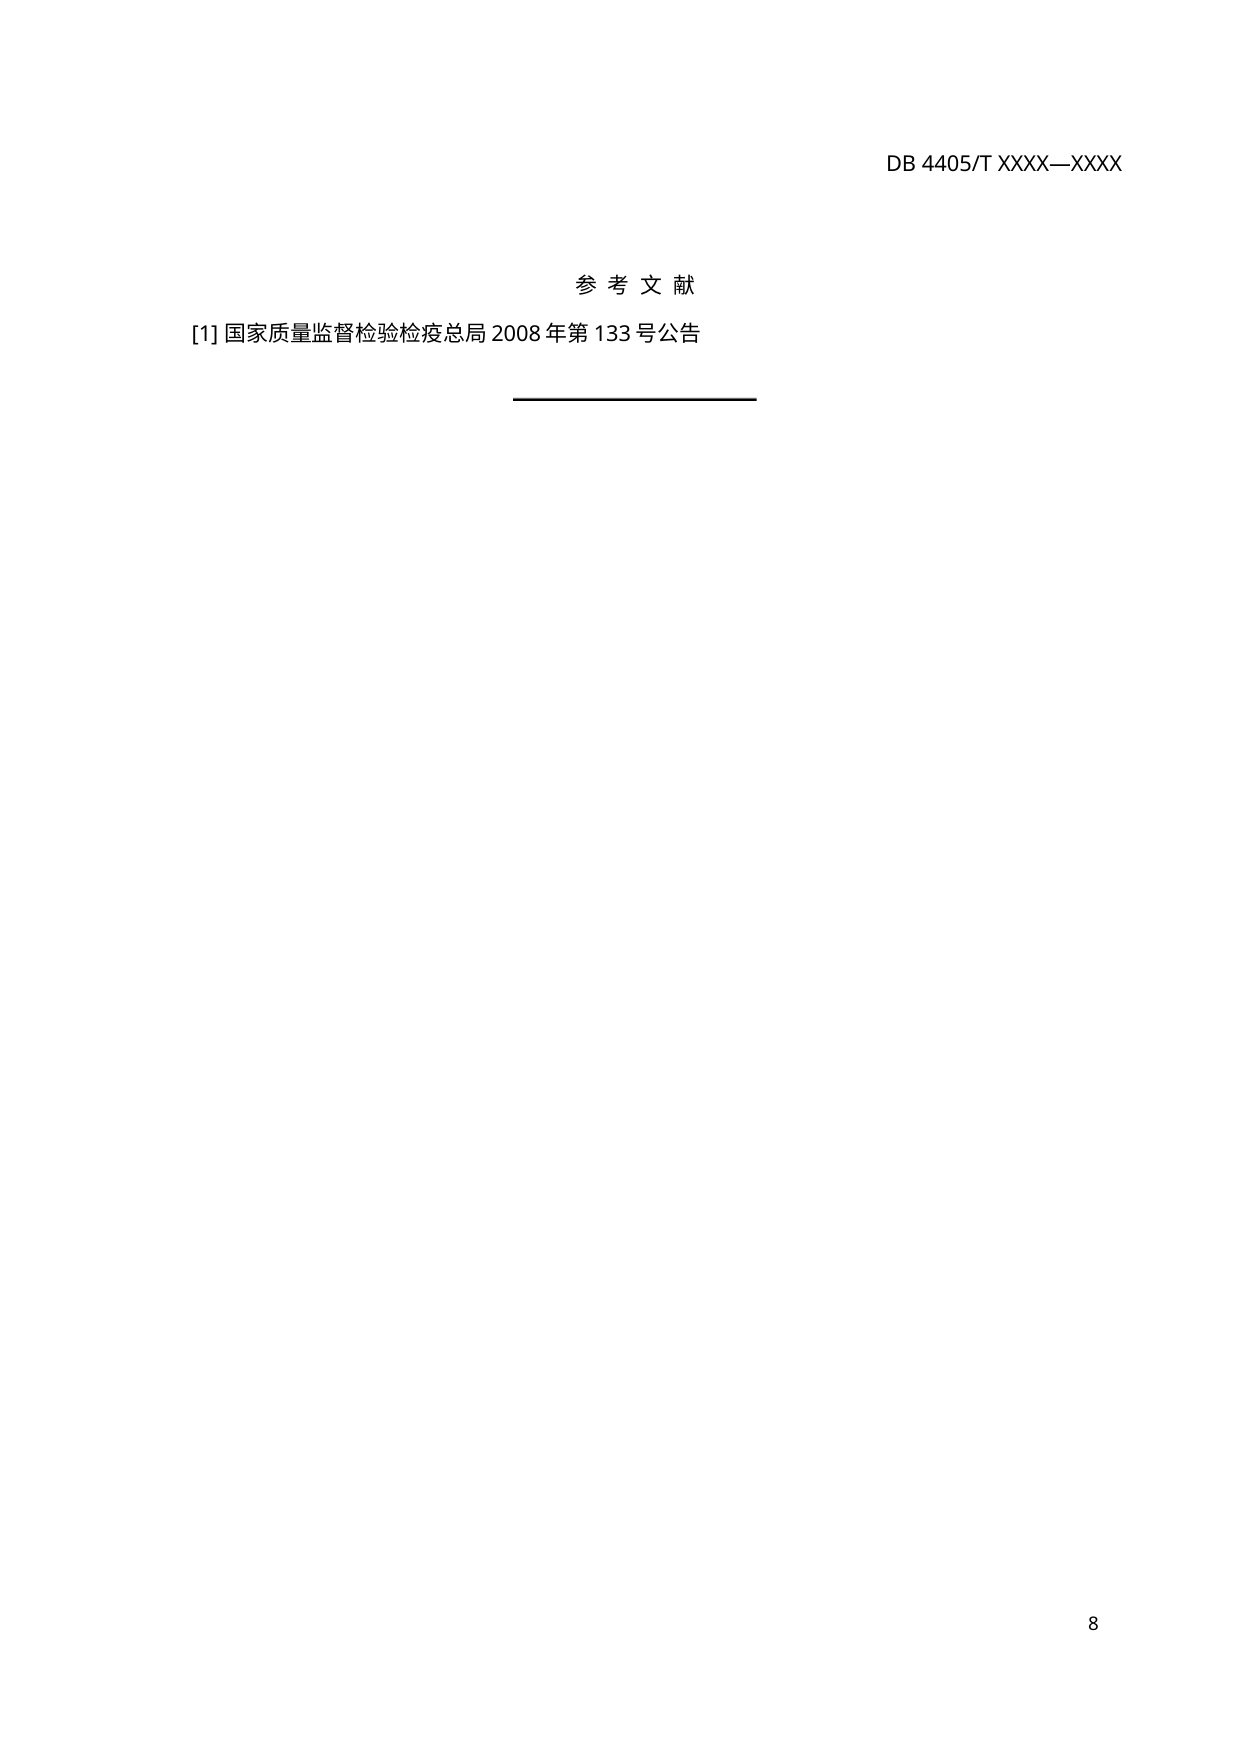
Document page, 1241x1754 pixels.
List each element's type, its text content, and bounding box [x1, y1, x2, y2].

picture [513, 348, 757, 401]
text [1] 国家质量监督检验检疫总局2008年第133号公告 [148, 316, 1122, 348]
text 参考文献 [148, 267, 1122, 300]
